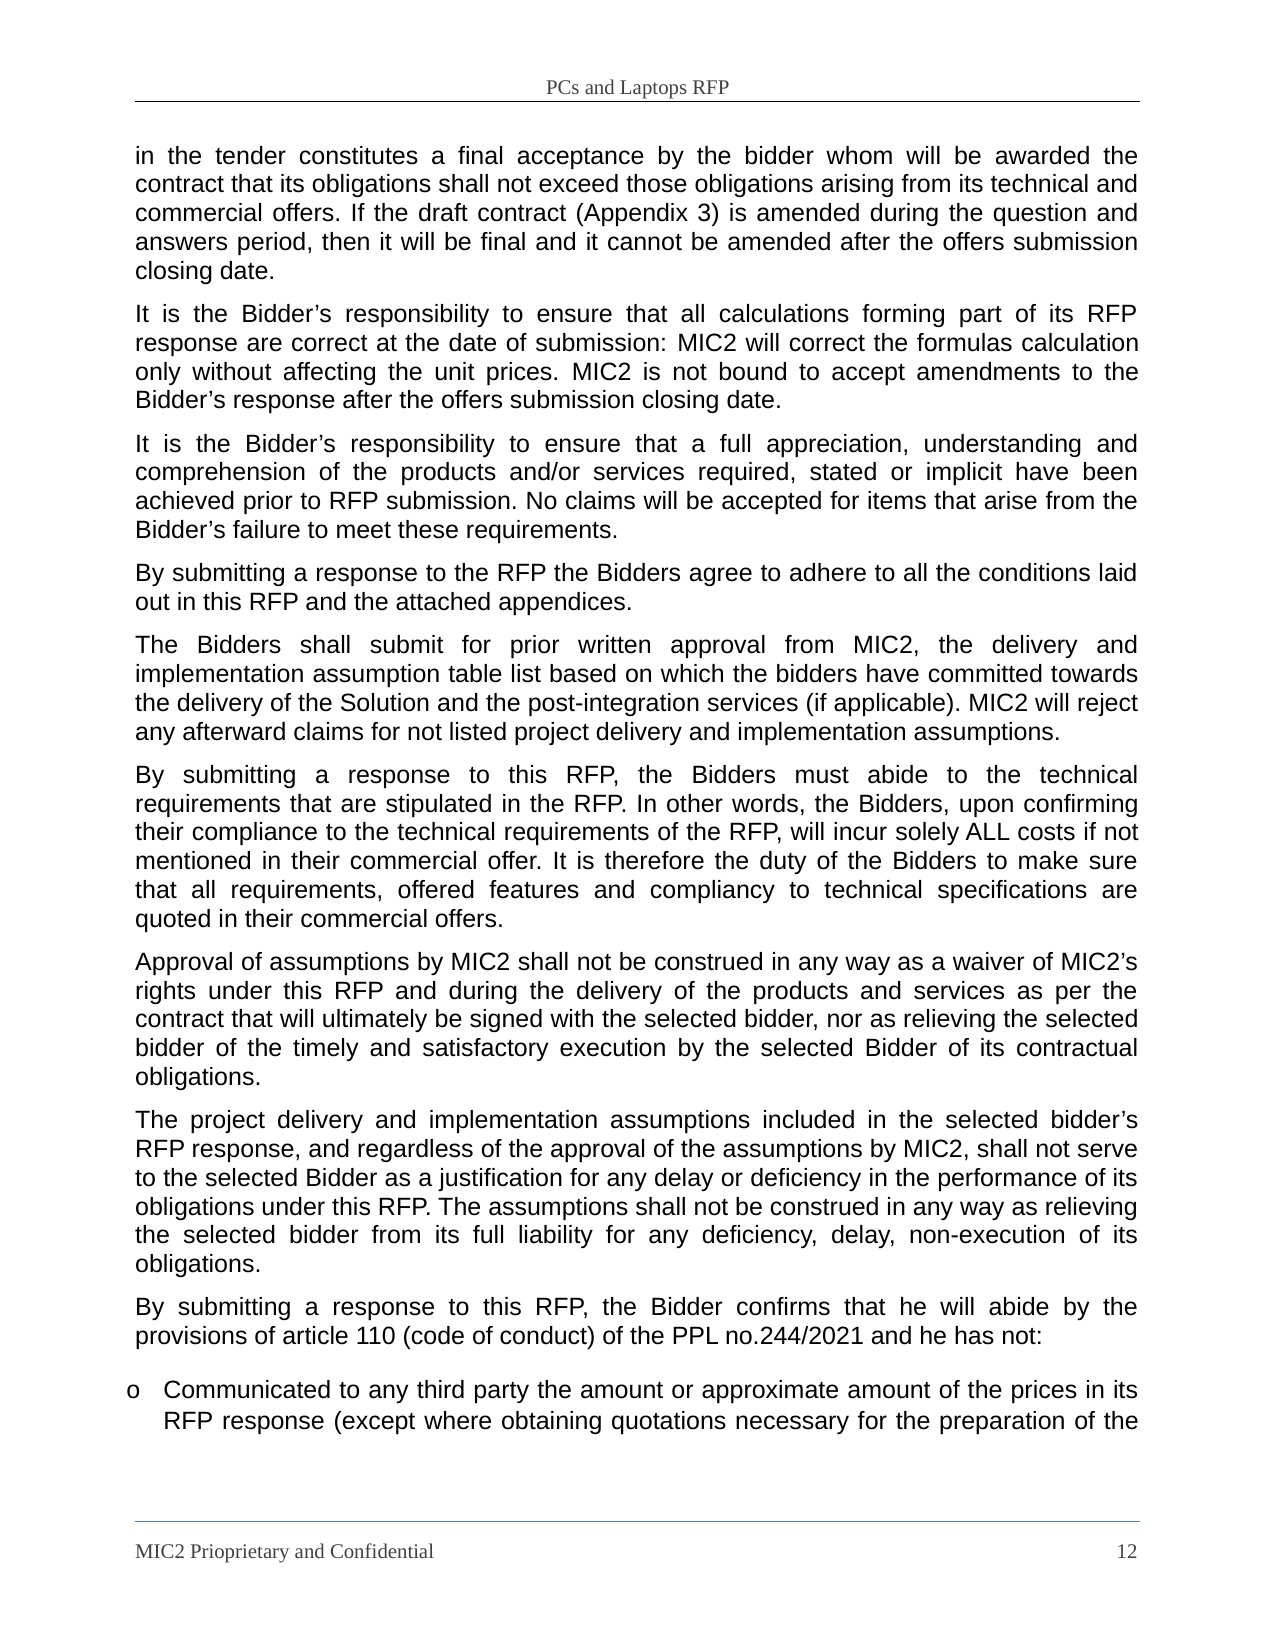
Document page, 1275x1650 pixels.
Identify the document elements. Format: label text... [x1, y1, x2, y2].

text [135, 141, 1140, 284]
text The project delivery and implementation assumptions included in the selected bidder’s RFP response, and regardless of the approval of the assumptions by MIC2, shall not serve to the selected Bidder as a justification for any delay or deficiency in the performance of its obligations under this RFP. The assumptions shall not be construed in any way as relieving the selected bidder from its full liability for any deficiency, delay, non-execution of its obligations. [135, 1105, 1140, 1278]
text By submitting a response to this RFP, the Bidder confirms that he will abide by the provisions of article 110 (code of conduct) of the PPL no.244/2021 and he has not: [135, 1292, 1140, 1350]
text Approval of assumptions by MIC2 shall not be construed in any way as a waiver of MIC2’s rights under this RFP and during the delivery of the products and services as per the contract that will ultimately be signed with the selected bidder, nor as relieving the selected bidder of the timely and satisfactory execution by the selected Bidder of its contractual obligations. [135, 947, 1140, 1091]
text By submitting a response to this RFP, the Bidders must abide to the technical requirements that are stipulated in the RFP. In other words, the Bidders, upon confirming their compliance to the technical requirements of the RFP, will incur solely ALL costs if not mentioned in their commercial offer. It is therefore the duty of the Bidders to make sure that all requirements, offered features and compliancy to technical specifications are quoted in their commercial offers. [135, 760, 1140, 932]
text It is the Bidder’s responsibility to ensure that all calculations forming part of its RFP response are correct at the date of submission: MIC2 will correct the formulas calculation only without affecting the unit prices. MIC2 is not bound to accept amendments to the Bidder’s response after the offers submission closing date. [135, 299, 1140, 414]
text It is the Bidder’s responsibility to ensure that a full appreciation, understanding and comprehension of the products and/or services required, stated or implicit have been achieved prior to RFP submission. No claims will be accepted for items that arise from the Bidder’s failure to meet these requirements. [135, 428, 1140, 543]
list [126, 1375, 1140, 1434]
text The Bidders shall submit for prior written approval from MIC2, the delivery and implementation assumption table list based on which the bidders have committed towards the delivery of the Solution and the post-integration services (if applicable). MIC2 will reject any afterward claims for not listed project delivery and implementation assumptions. [135, 630, 1140, 745]
text By submitting a response to the RFP the Bidders agree to adhere to all the conditions laid out in this RFP and the attached appendices. [135, 558, 1140, 616]
